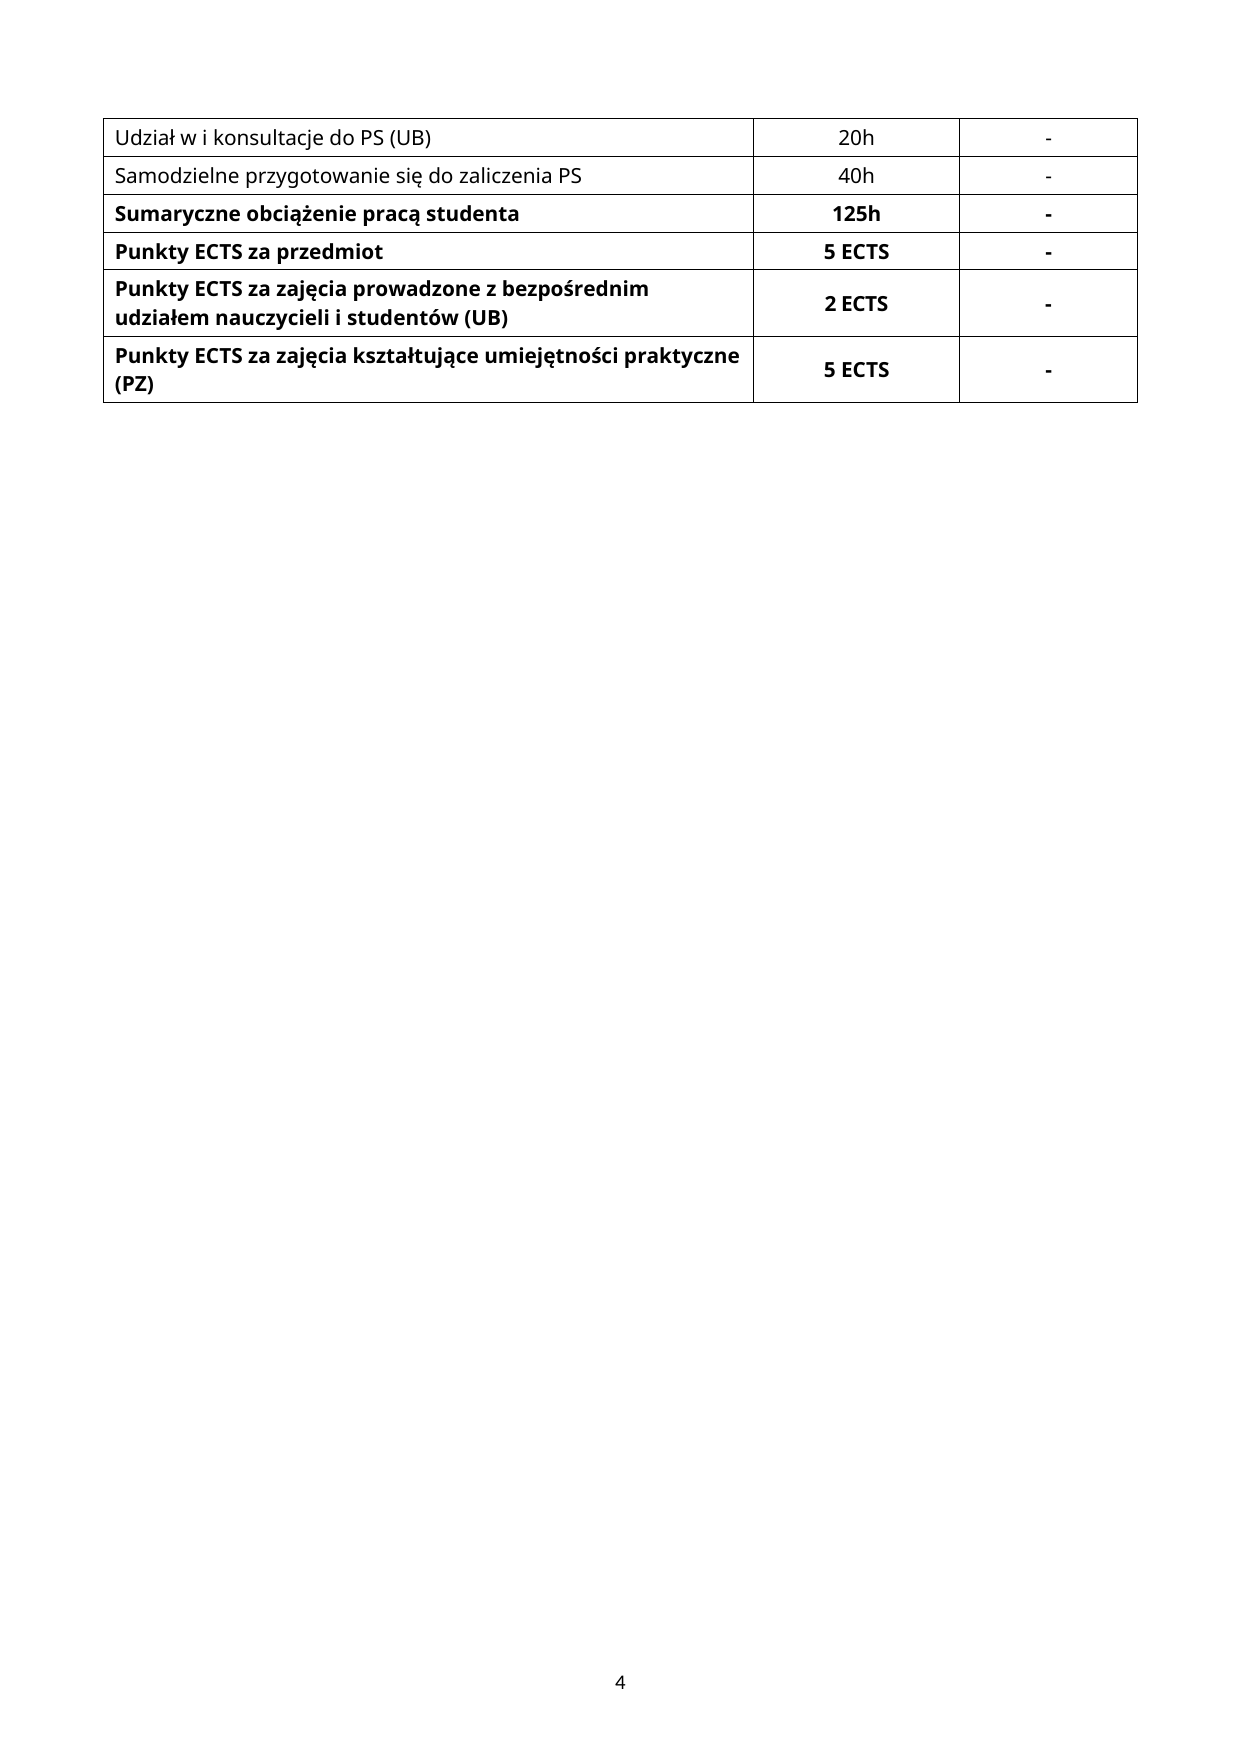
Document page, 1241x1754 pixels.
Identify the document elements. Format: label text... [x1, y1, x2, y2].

table_cell - [960, 119, 1137, 156]
table_cell Samodzielne przygotowanie się do zaliczenia PS [104, 157, 753, 194]
table_cell - [960, 157, 1137, 194]
table_cell - [960, 233, 1137, 269]
table_cell 5 ECTS [754, 337, 959, 402]
table_cell Punkty ECTS za przedmiot [104, 233, 753, 269]
table_cell 5 ECTS [754, 233, 959, 269]
table_cell 125h [754, 195, 959, 232]
table_cell - [960, 195, 1137, 232]
table_cell Punkty ECTS za zajęcia kształtujące umiejętności praktyczne (PZ) [104, 337, 753, 402]
table_cell - [960, 270, 1137, 336]
table_cell Udział w i konsultacje do PS (UB) [104, 119, 753, 156]
table_cell 2 ECTS [754, 270, 959, 336]
table_cell 20h [754, 119, 959, 156]
table_cell Sumaryczne obciążenie pracą studenta [104, 195, 753, 232]
table_cell Punkty ECTS za zajęcia prowadzone z bezpośrednim udziałem nauczycieli i studentów (UB) [104, 270, 753, 336]
table_cell - [960, 337, 1137, 402]
table_cell 40h [754, 157, 959, 194]
